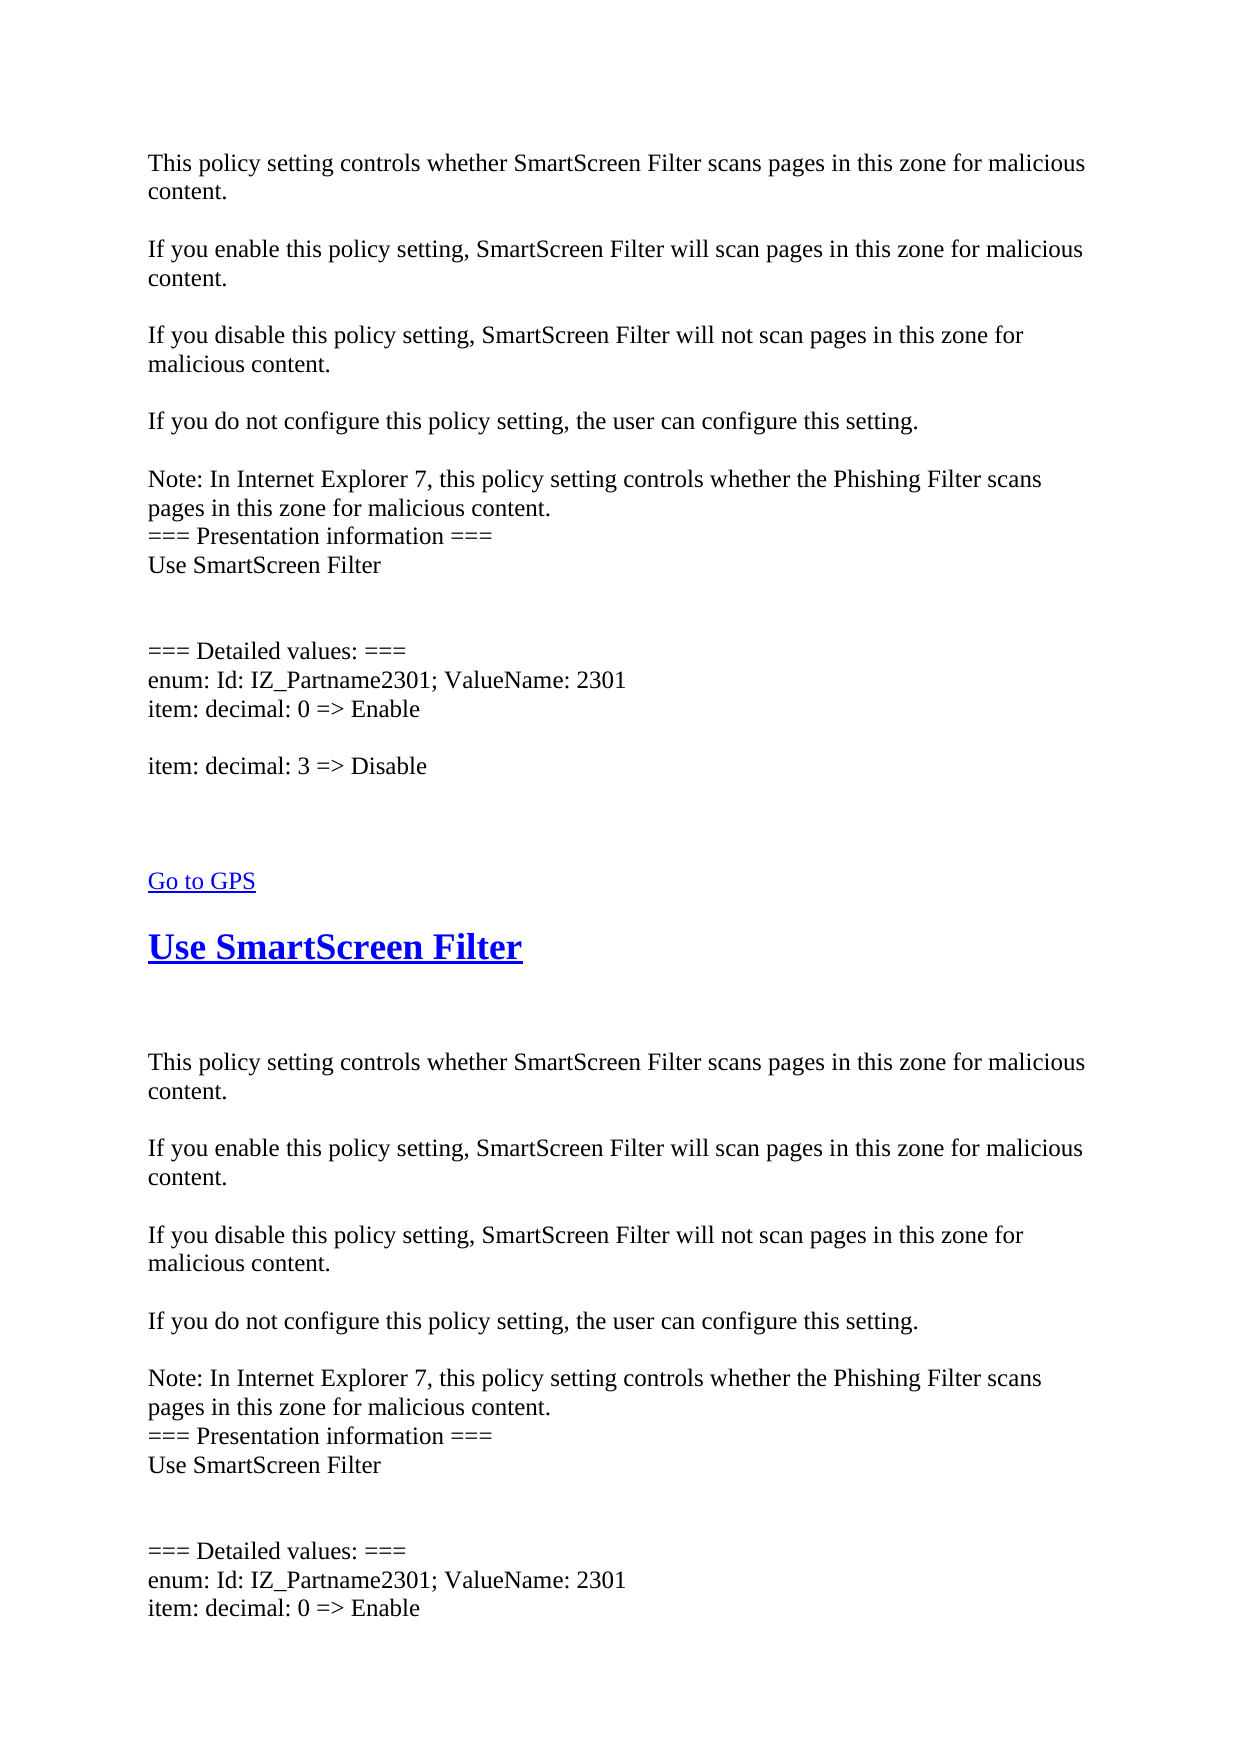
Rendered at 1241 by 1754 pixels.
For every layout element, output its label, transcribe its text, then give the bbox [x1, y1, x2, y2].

text Use SmartScreen Filter [148, 924, 1093, 967]
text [148, 1047, 1093, 1622]
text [148, 148, 1093, 895]
